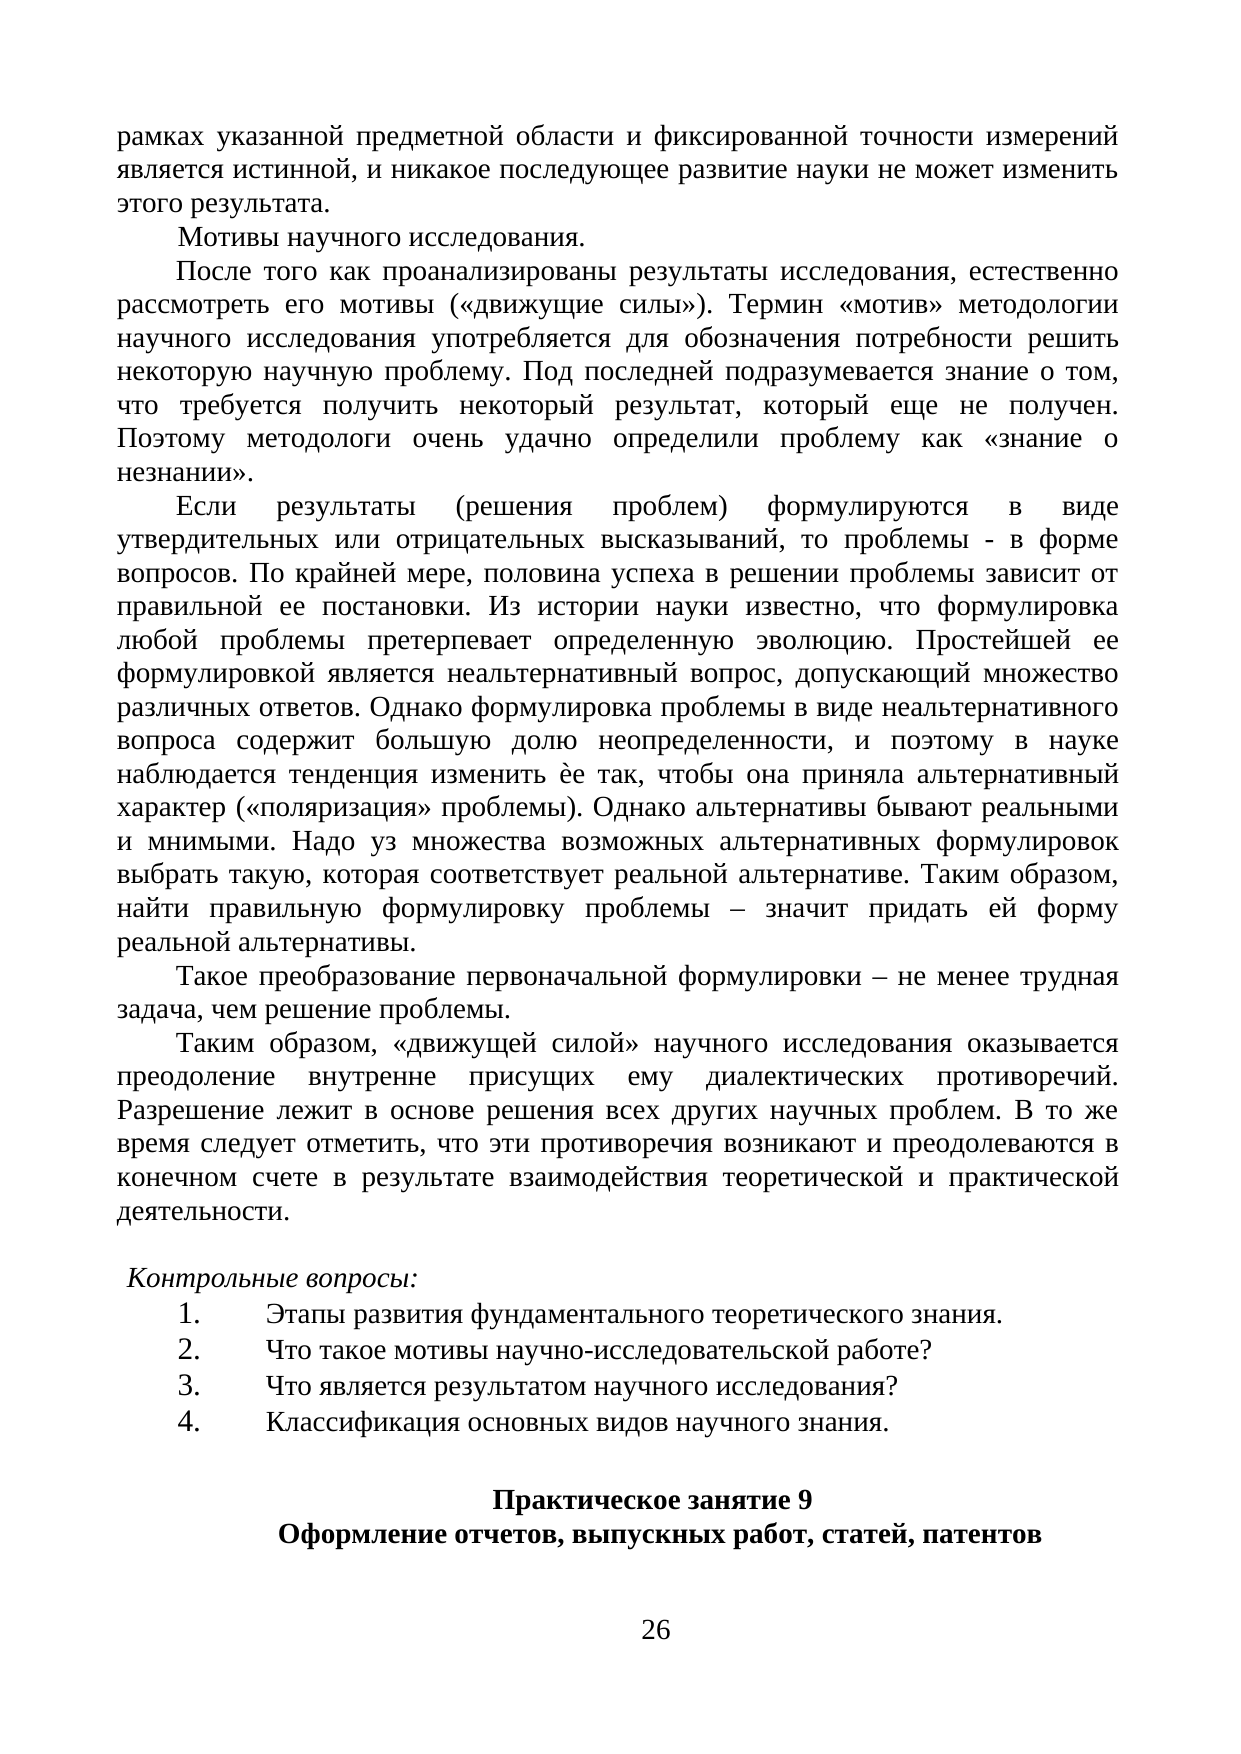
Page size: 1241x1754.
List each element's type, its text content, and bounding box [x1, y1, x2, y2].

text Мотивы научного исследования. [118, 219, 1119, 253]
text Такое преобразование первоначальной формулировки – не менее трудная задача, чем решение проблемы. [117, 958, 1119, 1025]
list Классификация основных видов научного знания. [118, 1402, 1119, 1438]
text Оформление отчетов, выпускных работ, статей, патентов [125, 1516, 1122, 1549]
list Что такое мотивы научно-исследовательской работе? [118, 1330, 1119, 1366]
text После того как проанализированы результаты исследования, естественно рассмотреть его мотивы («движущие силы»). Термин «мотив» методологии научного исследования употребляется для обозначения потребности решить некоторую научную проблему. Под последней подразумевается знание о том, что требуется получить некоторый результат, который еще не получен. Поэтому методологи очень удачно определили проблему как «знание о незнании». [117, 253, 1119, 487]
text Если результаты (решения проблем) формулируются в виде утвердительных или отрицательных высказываний, то проблемы - в форме вопросов. По крайней мере, половина успеха в решении проблемы зависит от правильной ее постановки. Из истории науки известно, что формулировка любой проблемы претерпевает определенную эволюцию. Простейшей ее формулировкой является неальтернативный вопрос, допускающий множество различных ответов. Однако формулировка проблемы в виде неальтернативного вопроса содержит большую долю неопределенности, и поэтому в науке наблюдается тенденция изменить ѐе так, чтобы она приняла альтернативный характер («поляризация» проблемы). Однако альтернативы бывают реальными и мнимыми. Надо уз множества возможных альтернативных формулировок выбрать такую, которая соответствует реальной альтернативе. Таким образом, найти правильную формулировку проблемы – значит придать ей форму реальной альтернативы. [117, 488, 1119, 957]
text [117, 118, 1119, 219]
subtitle Практическое занятие 9 [183, 1482, 1122, 1516]
list Что является результатом научного исследования? [118, 1366, 1119, 1402]
text Контрольные вопросы: [125, 1260, 1122, 1294]
text Таким образом, «движущей силой» научного исследования оказывается преодоление внутренне присущих ему диалектических противоречий. Разрешение лежит в основе решения всех других научных проблем. В то же время следует отметить, что эти противоречия возникают и преодолеваются в конечном счете в результате взаимодействия теоретической и практической деятельности. [117, 1025, 1119, 1226]
list Этапы развития фундаментального теоретического знания. [118, 1294, 1119, 1330]
